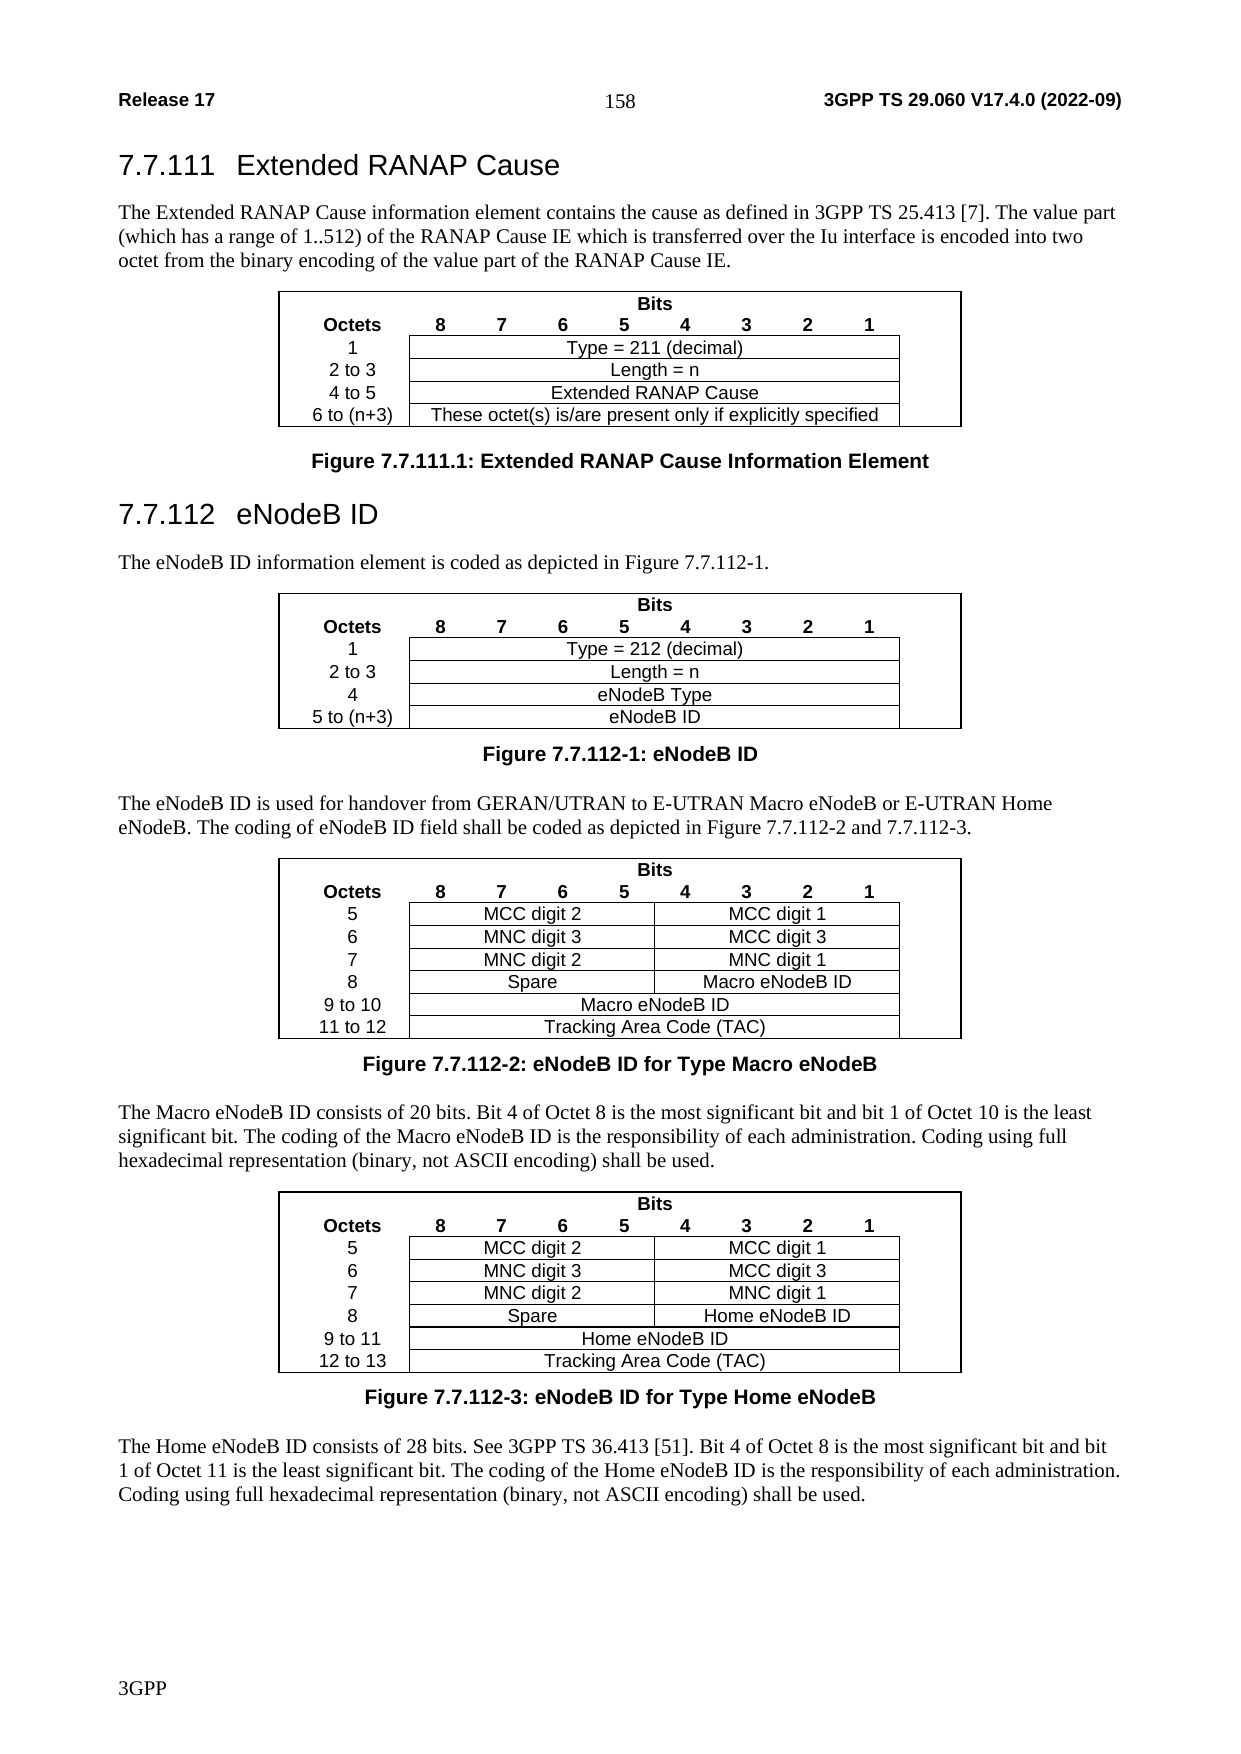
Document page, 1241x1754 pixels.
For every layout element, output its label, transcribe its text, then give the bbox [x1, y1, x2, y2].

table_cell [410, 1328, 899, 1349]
text Figure 7.7.112-3: eNodeB ID for Type Home eNodeB [118, 1385, 1122, 1409]
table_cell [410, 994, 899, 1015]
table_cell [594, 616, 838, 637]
text Figure 7.7.112-2: eNodeB ID for Type Macro eNodeB [118, 1051, 1122, 1075]
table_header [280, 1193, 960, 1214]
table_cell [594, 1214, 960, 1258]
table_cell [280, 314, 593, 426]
text The Extended RANAP Cause information element contains the cause as defined in 3GPP TS 25.413 [7]. The value part (which has a range of 1..512) of the RANAP Cause IE which is transferred over the Iu interface is encoded into two octet from the binary encoding of the value part of the RANAP Cause IE. [118, 200, 1122, 272]
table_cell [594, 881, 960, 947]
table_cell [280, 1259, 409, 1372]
subtitle 7.7.111 Extended RANAP Cause [118, 147, 1122, 181]
subtitle 7.7.112 eNodeB ID [118, 497, 1122, 531]
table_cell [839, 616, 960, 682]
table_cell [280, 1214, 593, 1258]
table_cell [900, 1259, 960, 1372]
text The Macro eNodeB ID consists of 20 bits. Bit 4 of Octet 8 is the most significant bit and bit 1 of Octet 10 is the least significant bit. The coding of the Macro eNodeB ID is the responsibility of each administration. Coding using full hexadecimal representation (binary, not ASCII encoding) shall be used. [118, 1100, 1122, 1172]
text The Home eNodeB ID consists of 28 bits. See 3GPP TS 36.413 [51]. Bit 4 of Octet 8 is the most significant bit and bit 1 of Octet 11 is the least significant bit. The coding of the Home eNodeB ID is the responsibility of each administration. Coding using full hexadecimal representation (binary, not ASCII encoding) shall be used. [118, 1434, 1122, 1506]
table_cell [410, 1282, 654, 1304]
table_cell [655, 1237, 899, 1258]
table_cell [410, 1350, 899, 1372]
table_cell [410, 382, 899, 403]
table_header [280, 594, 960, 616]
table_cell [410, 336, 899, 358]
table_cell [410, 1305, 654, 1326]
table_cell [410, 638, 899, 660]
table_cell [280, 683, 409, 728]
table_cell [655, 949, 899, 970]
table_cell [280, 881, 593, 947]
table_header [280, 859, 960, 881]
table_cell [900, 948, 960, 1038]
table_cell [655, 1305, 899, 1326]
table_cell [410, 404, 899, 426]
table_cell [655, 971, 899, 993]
text The eNodeB ID information element is coded as depicted in Figure 7.7.112-1. [118, 550, 1122, 574]
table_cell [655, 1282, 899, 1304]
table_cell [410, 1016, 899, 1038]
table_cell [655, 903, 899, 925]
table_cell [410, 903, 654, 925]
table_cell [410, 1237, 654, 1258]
text Figure 7.7.112-1: eNodeB ID [118, 742, 1122, 766]
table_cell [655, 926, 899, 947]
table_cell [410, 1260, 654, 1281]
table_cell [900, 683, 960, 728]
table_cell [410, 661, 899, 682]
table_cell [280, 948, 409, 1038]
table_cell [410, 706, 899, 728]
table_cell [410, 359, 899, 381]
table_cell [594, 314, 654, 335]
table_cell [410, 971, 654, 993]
text The eNodeB ID is used for handover from GERAN/UTRAN to E-UTRAN Macro eNodeB or E-UTRAN Home eNodeB. The coding of eNodeB ID field shall be coded as depicted in Figure 7.7.112-2 and 7.7.112-3. [118, 791, 1122, 839]
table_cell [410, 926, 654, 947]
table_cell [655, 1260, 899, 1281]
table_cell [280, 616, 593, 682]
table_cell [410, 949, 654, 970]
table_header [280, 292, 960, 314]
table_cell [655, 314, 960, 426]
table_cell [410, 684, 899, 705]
list Figure 7.7.111.1: Extended RANAP Cause Information Element [118, 448, 1122, 472]
